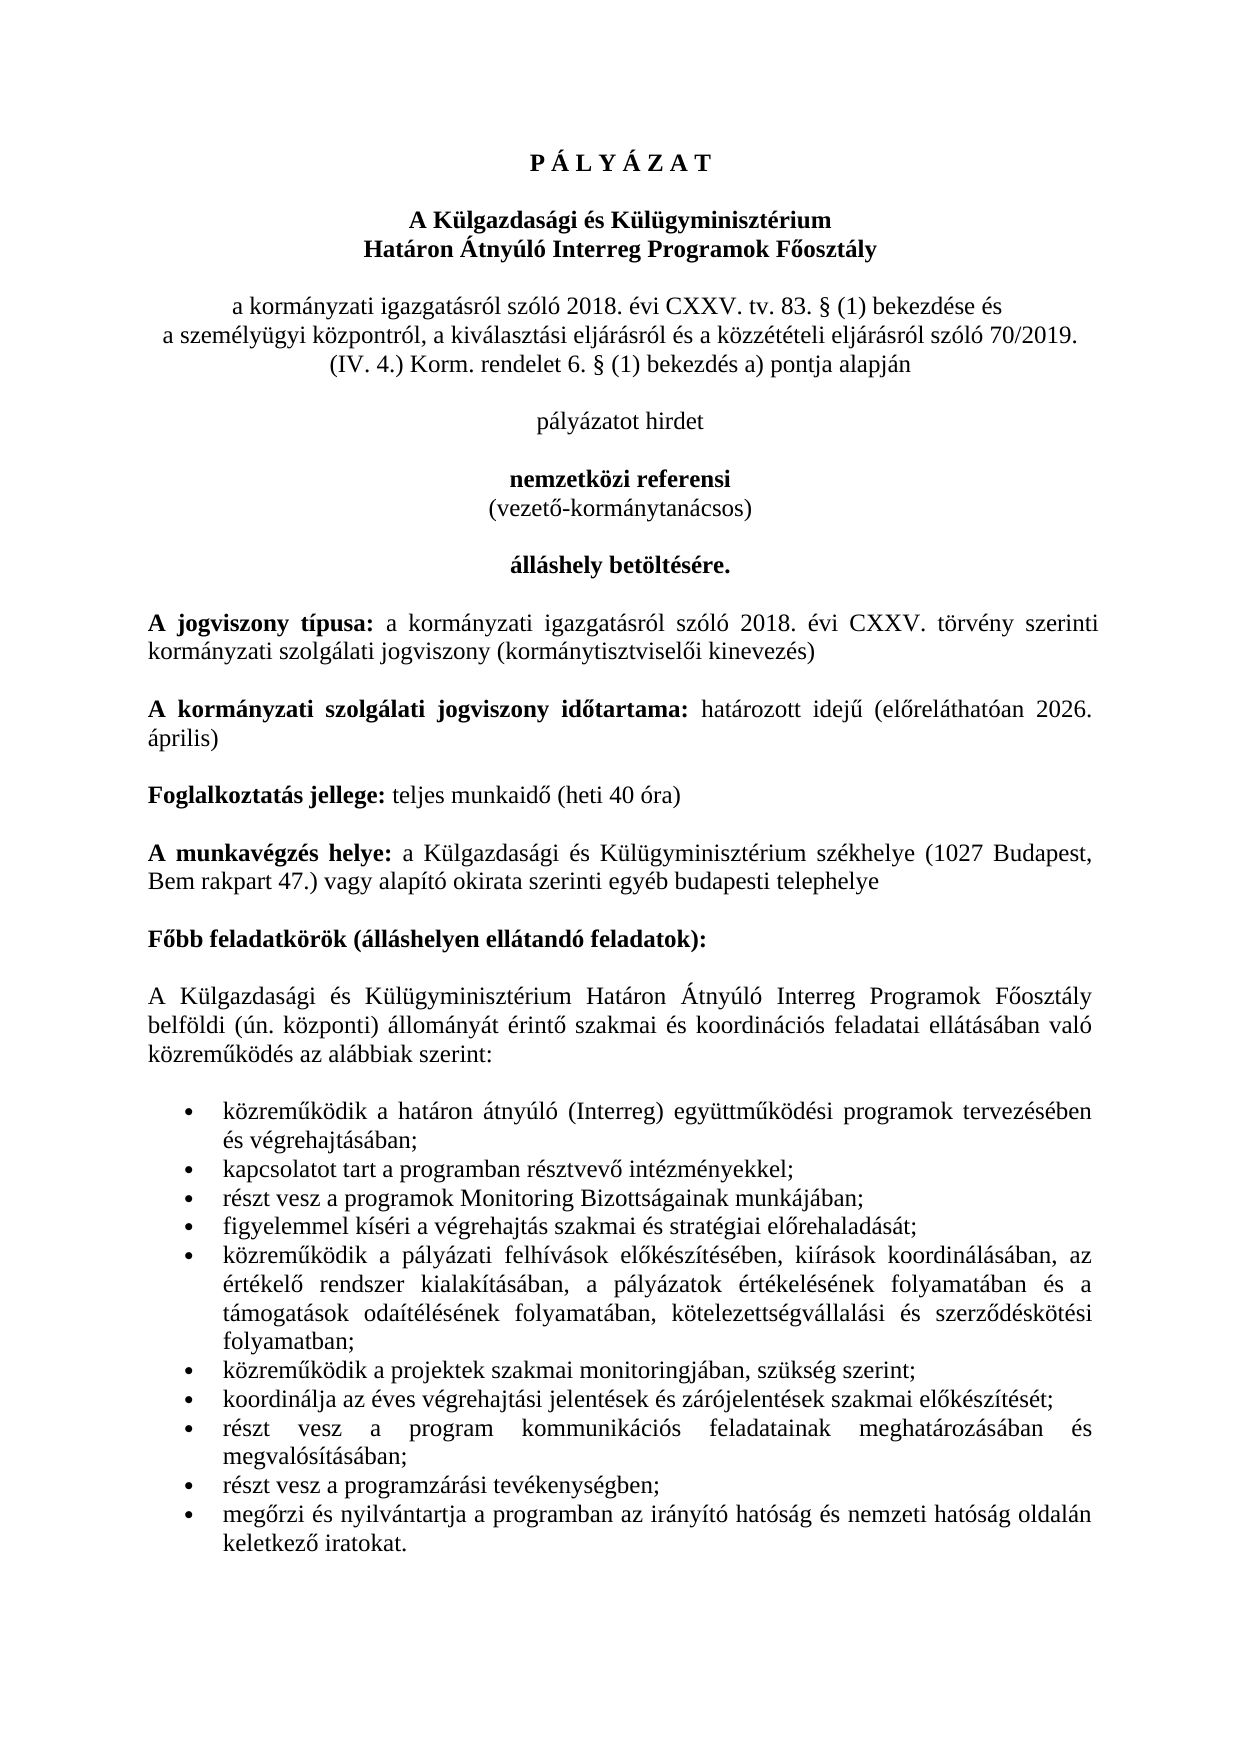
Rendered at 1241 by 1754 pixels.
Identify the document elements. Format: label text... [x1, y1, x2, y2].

text P Á L Y Á Z A T [148, 148, 1093, 176]
text A kormányzati szolgálati jogviszony időtartama: határozott idejű (előreláthatóan 2026. április) [148, 694, 1093, 751]
list részt vesz a programok Monitoring Bizottságainak munkájában; [185, 1183, 1093, 1211]
text pályázatot hirdet [148, 406, 1093, 435]
text (vezető-kormánytanácsos) [148, 493, 1093, 521]
list megőrzi és nyilvántartja a programban az irányító hatóság és nemzeti hatóság oldalán keletkező iratokat. [185, 1499, 1093, 1556]
text Határon Átnyúló Interreg Programok Főosztály [148, 234, 1093, 263]
list koordinálja az éves végrehajtási jelentések és zárójelentések szakmai előkészítését; [185, 1384, 1093, 1413]
list figyelemmel kíséri a végrehajtás szakmai és stratégiai előrehaladását; [185, 1211, 1093, 1240]
list közreműködik a pályázati felhívások előkészítésében, kiírások koordinálásában, az értékelő rendszer kialakításában, a pályázatok értékelésének folyamatában és a támogatások odaítélésének folyamatában, kötelezettségvállalási és szerződéskötési folyamatban; [185, 1240, 1093, 1355]
text nemzetközi referensi [148, 464, 1093, 493]
text álláshely betöltésére. [148, 550, 1093, 579]
text Foglalkoztatás jellege: teljes munkaidő (heti 40 óra) [148, 780, 1093, 809]
text A jogviszony típusa: a kormányzati igazgatásról szóló 2018. évi CXXV. törvény szerinti kormányzati szolgálati jogviszony (kormánytisztviselői kinevezés) [148, 608, 1100, 665]
list közreműködik a határon átnyúló (Interreg) együttműködési programok tervezésében és végrehajtásában; [185, 1096, 1093, 1154]
text a kormányzati igazgatásról szóló 2018. évi CXXV. tv. 83. § (1) bekezdése és a személyügyi központról, a kiválasztási eljárásról és a közzétételi eljárásról szóló 70/2019. (IV. 4.) Korm. rendelet 6. § (1) bekezdés a) pontja alapján [148, 291, 1093, 378]
list részt vesz a program kommunikációs feladatainak meghatározásában és megvalósításában; [185, 1413, 1093, 1470]
list közreműködik a projektek szakmai monitoringjában, szükség szerint; [185, 1355, 1093, 1384]
text Főbb feladatkörök (álláshelyen ellátandó feladatok): [148, 924, 1093, 953]
list részt vesz a programzárási tevékenységben; [185, 1470, 1093, 1499]
text A Külgazdasági és Külügyminisztérium [148, 205, 1093, 234]
text A munkavégzés helye: a Külgazdasági és Külügyminisztérium székhelye (1027 Budapest, Bem rakpart 47.) vagy alapító okirata szerinti egyéb budapesti telephelye [148, 838, 1093, 895]
list kapcsolatot tart a programban résztvevő intézményekkel; [185, 1154, 1093, 1183]
text A Külgazdasági és Külügyminisztérium Határon Átnyúló Interreg Programok Főosztály belföldi (ún. központi) állományát érintő szakmai és koordinációs feladatai ellátásában való közreműködés az alábbiak szerint: [148, 981, 1093, 1068]
